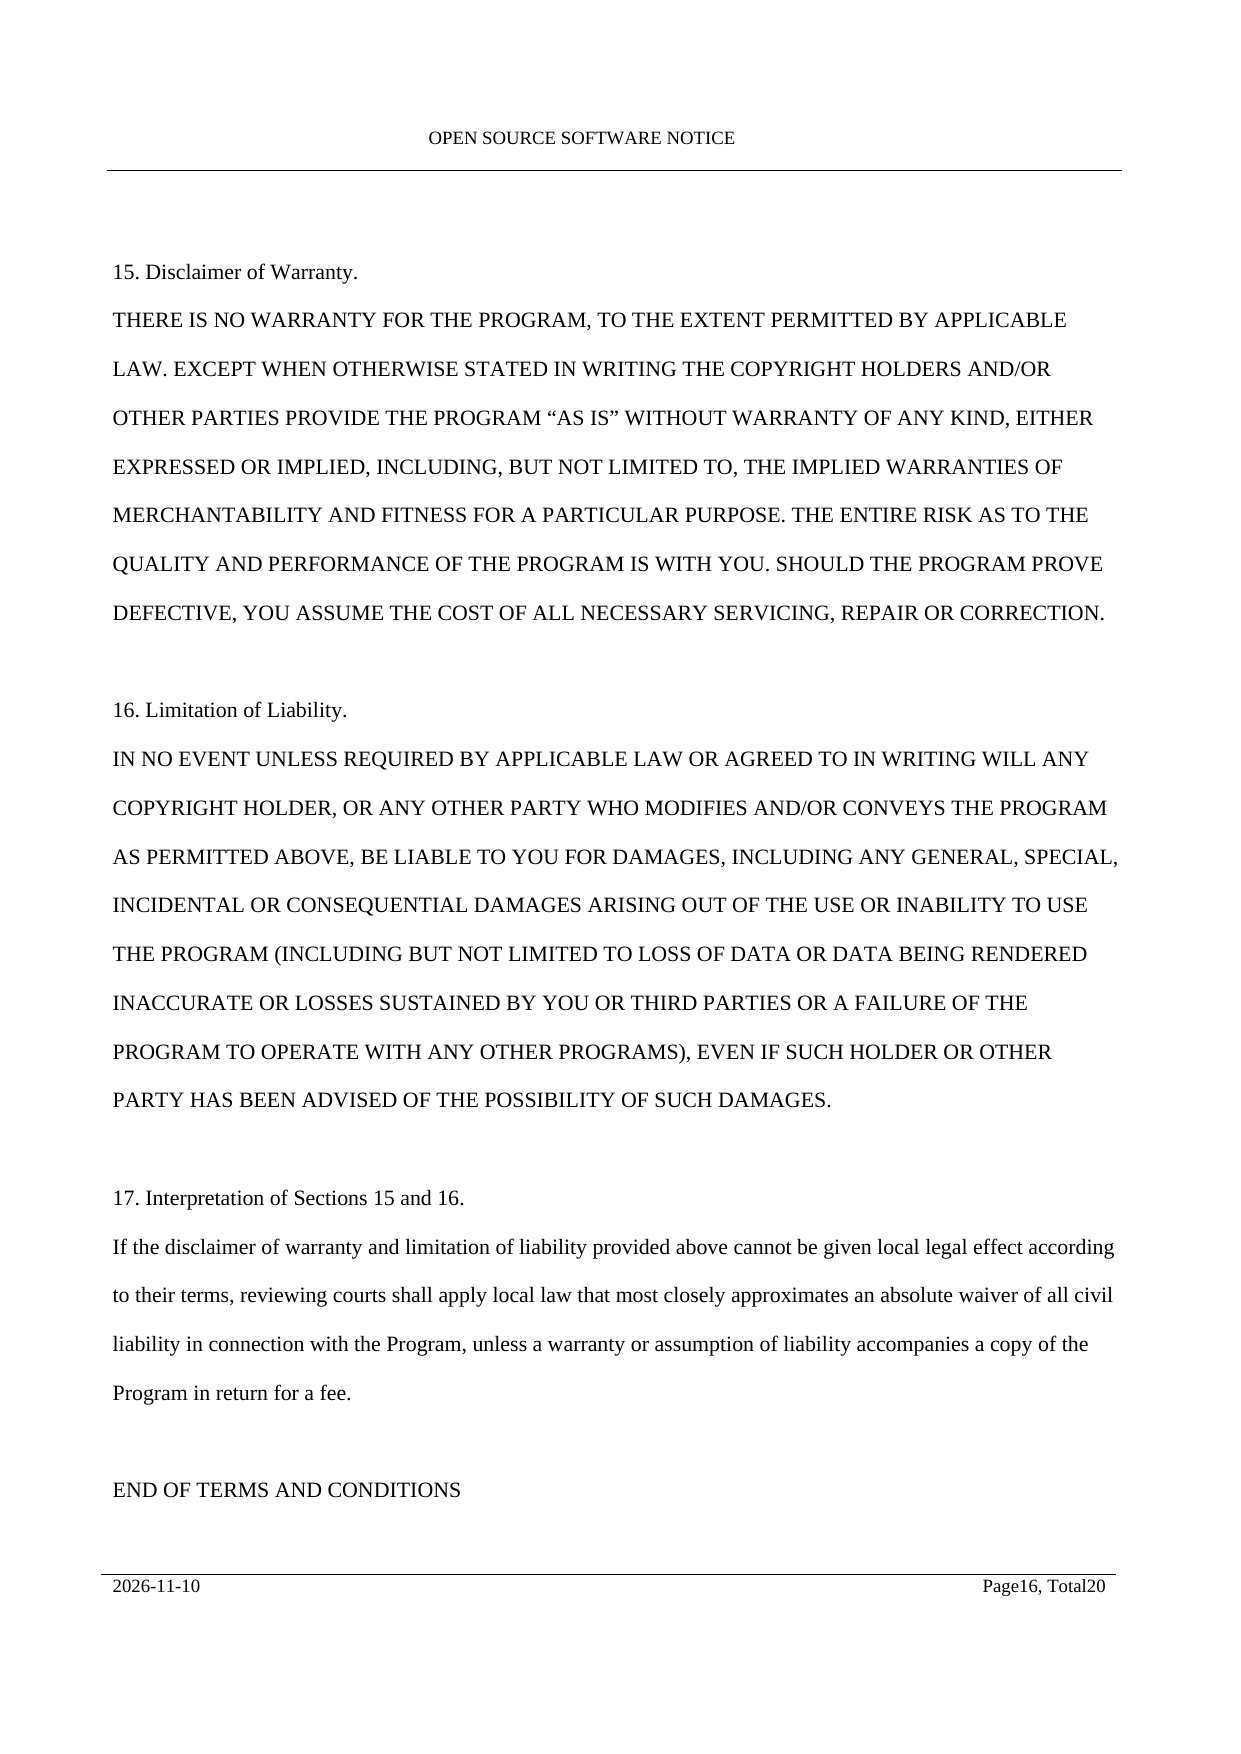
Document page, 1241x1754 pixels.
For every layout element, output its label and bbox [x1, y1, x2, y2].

text [112, 206, 1128, 1506]
